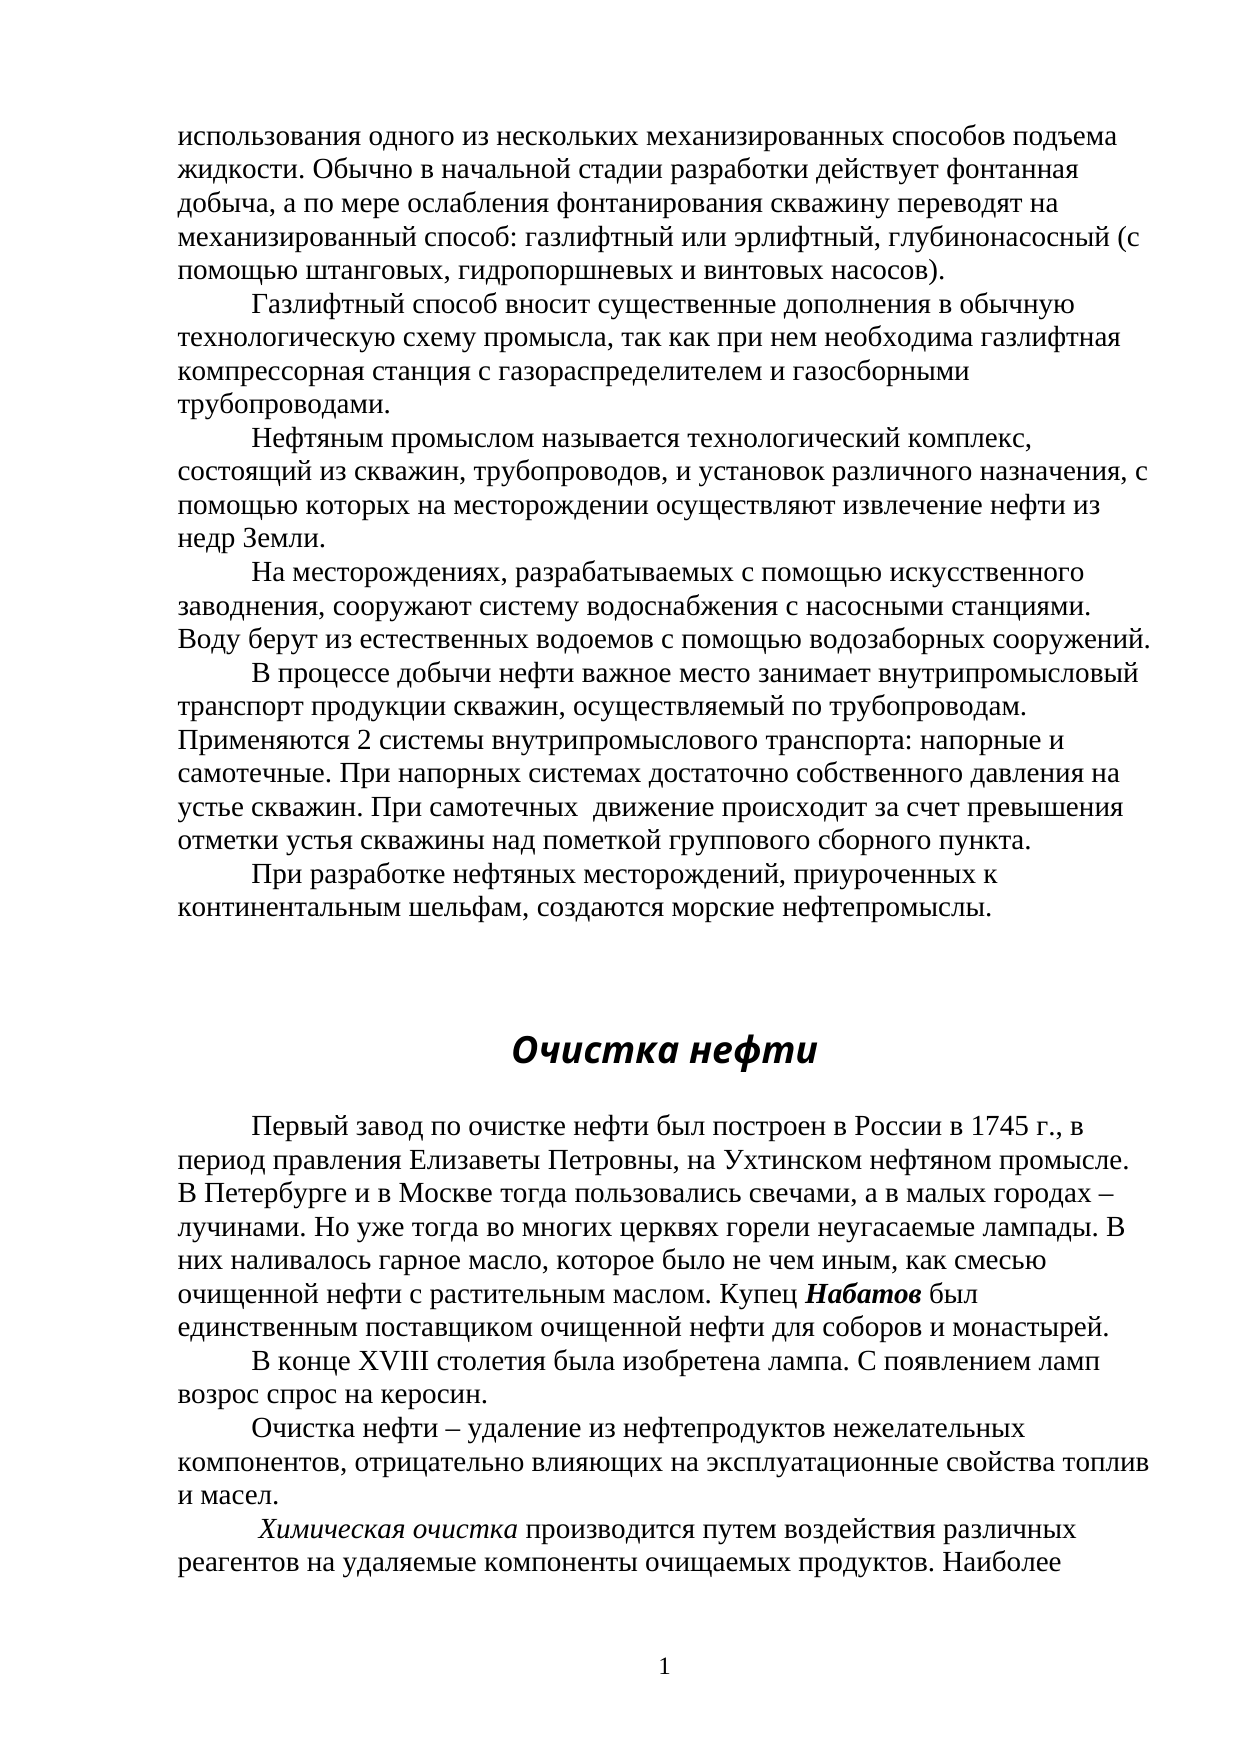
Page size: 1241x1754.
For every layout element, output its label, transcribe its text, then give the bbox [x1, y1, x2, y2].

text В процессе добычи нефти важное место занимает внутрипромысловый транспорт продукции скважин, осуществляемый по трубопроводам. Применяются 2 системы внутрипромыслового транспорта: напорные и самотечные. При напорных системах достаточно собственного давления на устье скважин. При самотечных движение происходит за счет превышения отметки устья скважины над пометкой группового сборного пункта. [177, 655, 1152, 856]
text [177, 1511, 1152, 1578]
text На месторождениях, разрабатываемых с помощью искусственного заводнения, сооружают систему водоснабжения с насосными станциями. Воду берут из естественных водоемов с помощью водозаборных сооружений. [177, 554, 1152, 655]
text При разработке нефтяных месторождений, приуроченных к континентальным шельфам, создаются морские нефтепромыслы. [177, 856, 1152, 923]
text В конце XVIII столетия была изобретена лампа. С появлением ламп возрос спрос на керосин. [177, 1343, 1152, 1410]
text Очистка нефти [177, 1024, 1152, 1075]
text Первый завод по очистке нефти был построен в России в 1745 г., в период правления Елизаветы Петровны, на Ухтинском нефтяном промысле. В Петербурге и в Москве тогда пользовались свечами, а в малых городах – лучинами. Но уже тогда во многих церквях горели неугасаемые лампады. В них наливалось гарное масло, которое было не чем иным, как смесью очищенной нефти с растительным маслом. Купец Набатов был единственным поставщиком очищенной нефти для соборов и монастырей. [177, 1108, 1152, 1343]
text Очистка нефти – удаление из нефтепродуктов нежелательных компонентов, отрицательно влияющих на эксплуатационные свойства топлив и масел. [177, 1410, 1152, 1511]
text Газлифтный способ вносит существенные дополнения в обычную технологическую схему промысла, так как при нем необходима газлифтная компрессорная станция с газораспределителем и газосборными трубопроводами. [177, 286, 1152, 420]
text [177, 118, 1152, 286]
text Нефтяным промыслом называется технологический комплекс, состоящий из скважин, трубопроводов, и установок различного назначения, с помощью которых на месторождении осуществляют извлечение нефти из недр Земли. [177, 420, 1152, 554]
